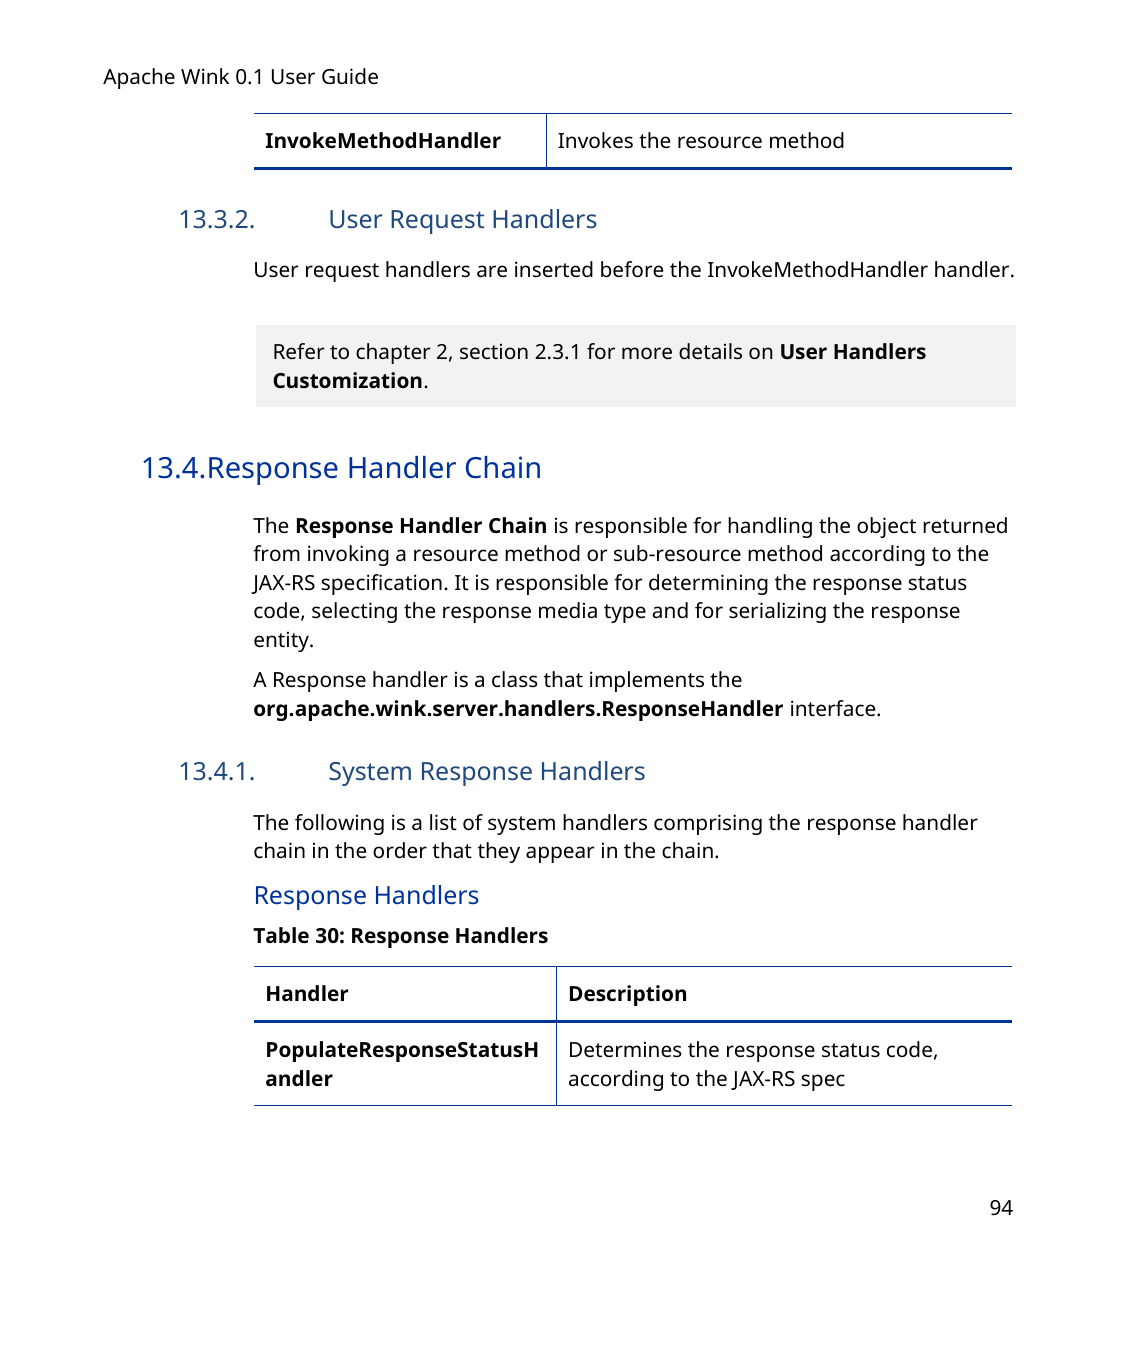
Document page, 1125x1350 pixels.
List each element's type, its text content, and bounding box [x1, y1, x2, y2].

table_cell PopulateResponseStatusHandler [254, 1023, 556, 1105]
text Response Handlers [253, 877, 1022, 911]
text Response Handler Chain [141, 448, 1022, 486]
text User request handlers are inserted before the InvokeMethodHandler handler. [253, 256, 1022, 312]
table_header Description [557, 967, 1012, 1020]
table_cell InvokeMethodHandler [254, 114, 546, 167]
table_cell Invokes the resource method [547, 114, 1012, 167]
text A Response handler is a class that implements the org.apache.wink.server.handlers.ResponseHandler interface. [253, 666, 1022, 722]
text The Response Handler Chain is responsible for handling the object returned from invoking a resource method or sub-resource method according to the JAX-RS specification. It is responsible for determining the response status code, selecting the response media type and for serializing the response entity. [253, 511, 1022, 653]
text The following is a list of system handlers comprising the response handler chain in the order that they appear in the chain. [253, 808, 1022, 865]
text System Response Handlers [178, 756, 1022, 787]
text User Request Handlers [178, 203, 1022, 235]
table_header Handler [254, 967, 556, 1020]
table_cell Determines the response status code, according to the JAX-RS spec [557, 1023, 1012, 1105]
